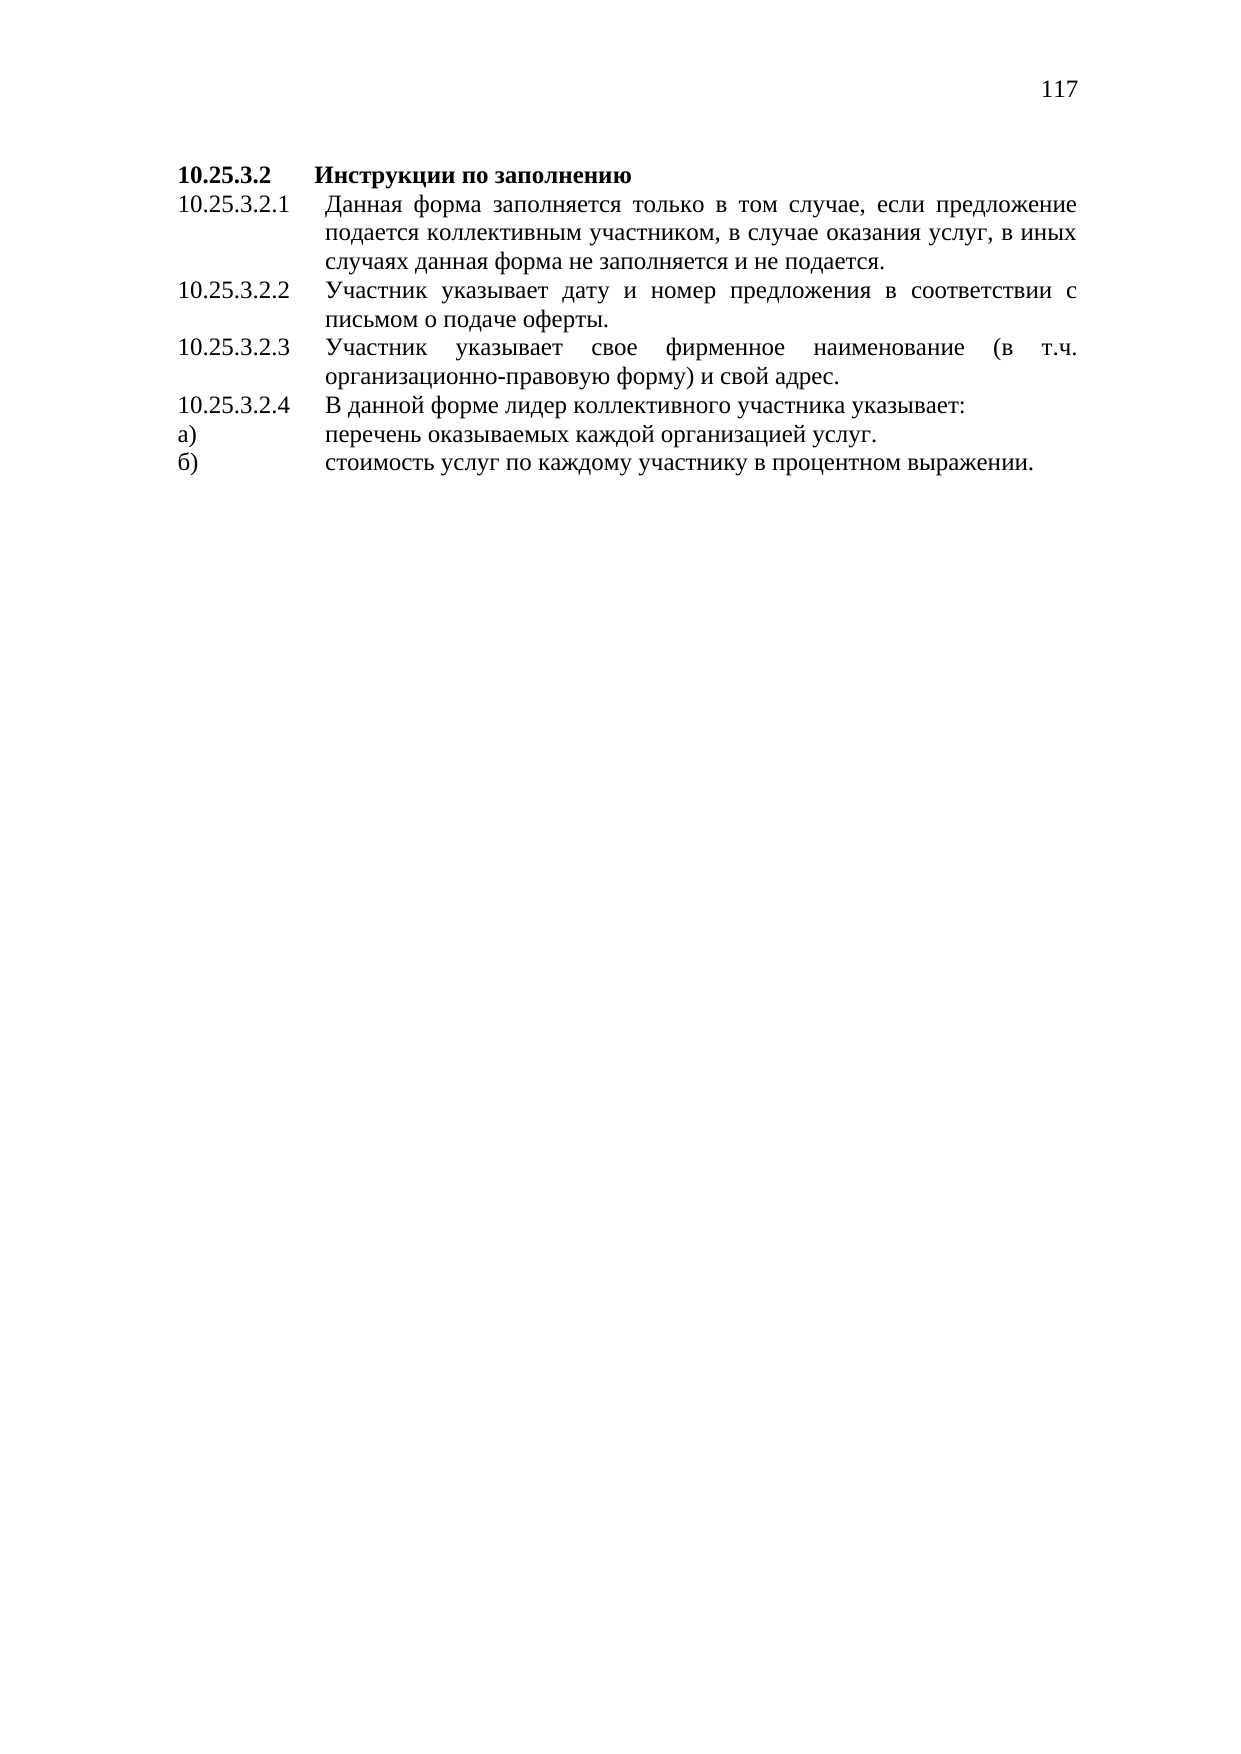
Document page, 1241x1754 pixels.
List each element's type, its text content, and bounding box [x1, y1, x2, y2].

list В данной форме лидер коллективного участника указывает: [177, 390, 1078, 419]
list Данная форма заполняется только в том случае, если предложение подается коллективным участником, в случае оказания услуг, в иных случаях данная форма не заполняется и не подается. [177, 189, 1078, 275]
list Участник указывает свое фирменное наименование (в т.ч. организационно-правовую форму) и свой адрес. [177, 332, 1078, 390]
list стоимость услуг по каждому участнику в процентном выражении. [177, 447, 1078, 476]
list Участник указывает дату и номер предложения в соответствии с письмом о подаче оферты. [177, 275, 1078, 332]
list Инструкции по заполнению [177, 160, 1078, 189]
list перечень оказываемых каждой организацией услуг. [177, 419, 1078, 447]
